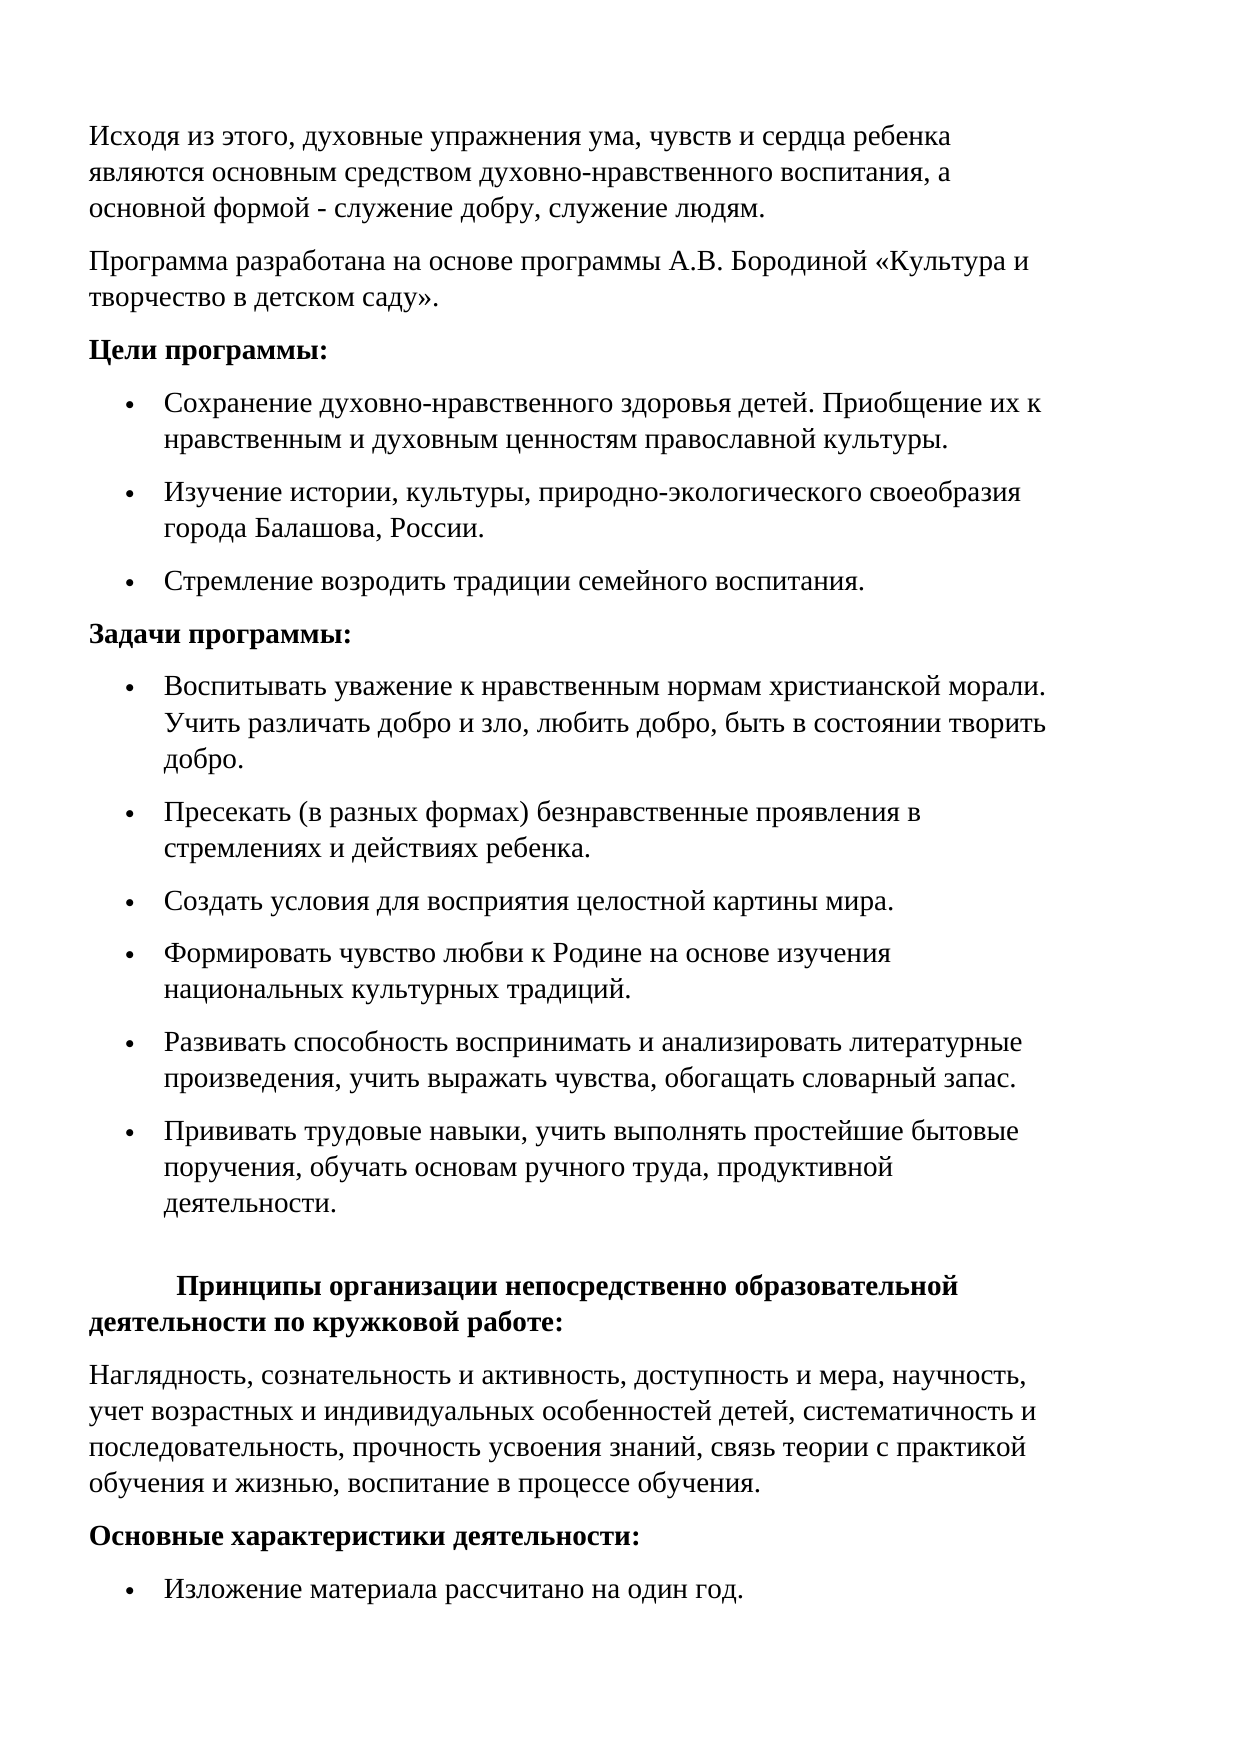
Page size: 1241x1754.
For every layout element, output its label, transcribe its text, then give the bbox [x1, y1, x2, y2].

list Формировать чувство любви к Родине на основе изучения национальных культурных традиций. [126, 935, 1063, 1005]
list Изложение материала рассчитано на один год. [126, 1571, 1063, 1605]
list Воспитывать уважение к нравственным нормам христианской морали. Учить различать добро и зло, любить добро, быть в состоянии творить добро. [126, 668, 1063, 774]
list Пресекать (в разных формах) безнравственные проявления в стремлениях и действиях ребенка. [126, 794, 1063, 863]
list Сохранение духовно-нравственного здоровья детей. Приобщение их к нравственным и духовным ценностям православной культуры. [126, 385, 1063, 455]
text Основные характеристики деятельности: [88, 1518, 1063, 1552]
text Цели программы: [88, 332, 1063, 366]
text Задачи программы: [88, 616, 1063, 649]
text Наглядность, сознательность и активность, доступность и мера, научность, учет возрастных и индивидуальных особенностей детей, систематичность и последовательность, прочность усвоения знаний, связь теории с практикой обучения и жизнью, воспитание в процессе обучения. [88, 1357, 1063, 1499]
text Программа разработана на основе программы А.В. Бородиной «Культура и творчество в детском саду». [88, 243, 1063, 313]
list Создать условия для восприятия целостной картины мира. [126, 883, 1063, 916]
list Стремление возродить традиции семейного воспитания. [126, 563, 1063, 596]
text Принципы организации непосредственно образовательной деятельности по кружковой работе: [88, 1268, 1063, 1338]
list Развивать способность воспринимать и анализировать литературные произведения, учить выражать чувства, обогащать словарный запас. [126, 1024, 1063, 1094]
list Прививать трудовые навыки, учить выполнять простейшие бытовые поручения, обучать основам ручного труда, продуктивной деятельности. [126, 1113, 1063, 1249]
text Исходя из этого, духовные упражнения ума, чувств и сердца ребенка являются основным средством духовно-нравственного воспитания, а основной формой - служение добру, служение людям. [88, 118, 1063, 224]
list Изучение истории, культуры, природно-экологического своеобразия города Балашова, России. [126, 474, 1063, 544]
